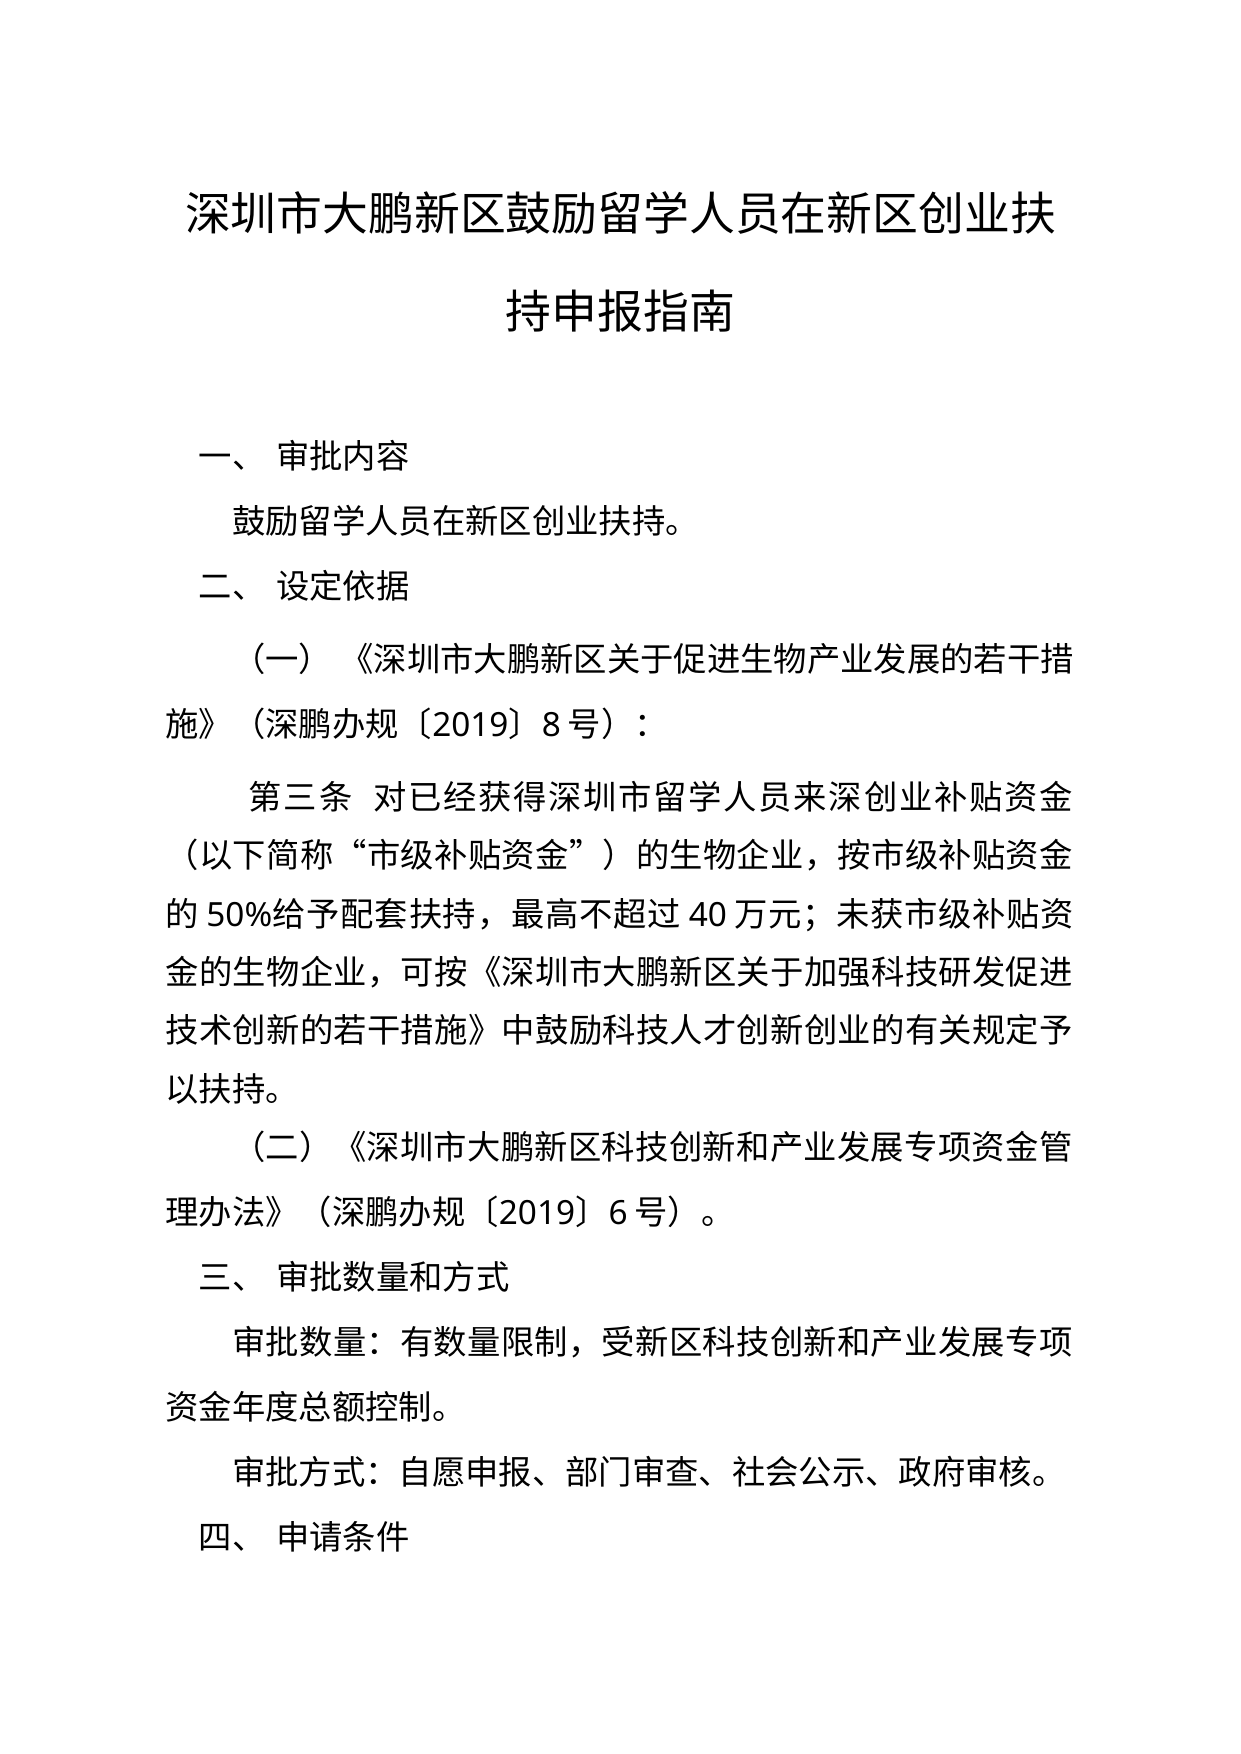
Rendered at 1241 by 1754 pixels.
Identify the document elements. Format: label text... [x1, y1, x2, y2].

text 第三条 对已经获得深圳市留学人员来深创业补贴资金（以下简称“市级补贴资金”）的生物企业，按市级补贴资金的50%给予配套扶持，最高不超过40万元；未获市级补贴资金的生物企业，可按《深圳市大鹏新区关于加强科技研发促进技术创新的若干措施》中鼓励科技人才创新创业的有关规定予以扶持。 [165, 763, 1075, 1113]
list 《深圳市大鹏新区关于促进生物产业发展的若干措施》（深鹏办规〔2019〕8号）： [165, 625, 1075, 755]
text （二）《深圳市大鹏新区科技创新和产业发展专项资金管理办法》（深鹏办规〔2019〕6号）。 [165, 1113, 1075, 1243]
text 审批方式：自愿申报、部门审查、社会公示、政府审核。 [165, 1438, 1075, 1503]
list 审批内容 [232, 422, 1075, 487]
list 审批数量和方式 [232, 1243, 1075, 1308]
list 设定依据 [232, 552, 1075, 617]
text 深圳市大鹏新区鼓励留学人员在新区创业扶持申报指南 [165, 162, 1075, 357]
list 申请条件 [232, 1503, 1075, 1568]
text 鼓励留学人员在新区创业扶持。 [232, 487, 1075, 552]
text 审批数量：有数量限制，受新区科技创新和产业发展专项资金年度总额控制。 [165, 1308, 1075, 1438]
